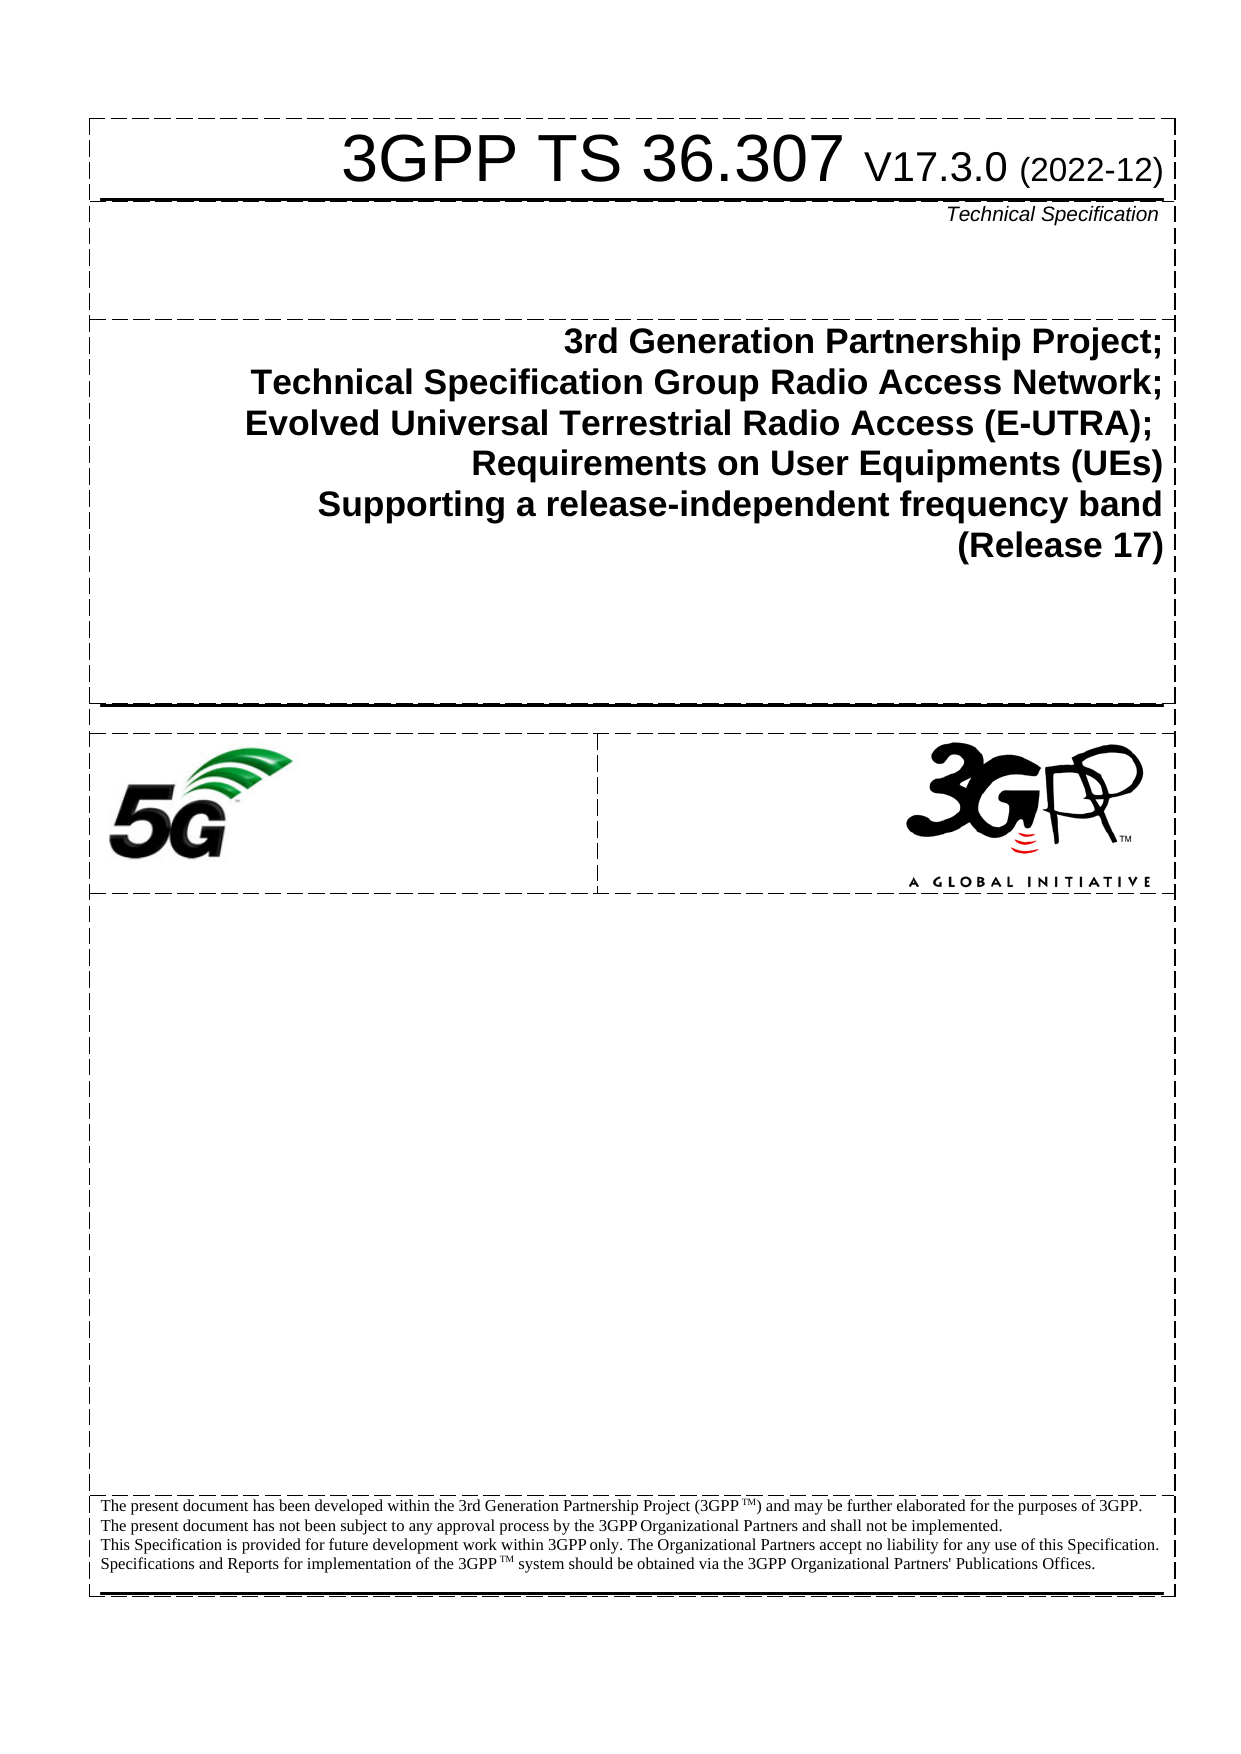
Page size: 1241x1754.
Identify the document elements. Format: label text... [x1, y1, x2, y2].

table_cell [89, 733, 598, 893]
table_header 3GPP TS 36.307 V17.3.0 (2022-12) [89, 118, 1175, 201]
table_cell 3rd Generation Partnership Project; Technical Specification Group Radio Access Network; Evolved Universal Terrestrial Radio Access (E-UTRA); Requirements on User Equipments (UEs) Supporting a release-independent frequency band (Release 17) [89, 319, 1175, 703]
picture [100, 734, 300, 872]
table_cell Technical Specification [89, 201, 1175, 319]
picture [898, 734, 1164, 892]
table_cell The present document has been developed within the 3rd Generation Partnership Project (3GPP TM) and may be further elaborated for the purposes of 3GPP. The present document has not been subject to any approval process by the 3GPP Organizational Partners and shall not be implemented. This Specification is provided for future development work within 3GPP only. The Organizational Partners accept no liability for any use of this Specification. Specifications and Reports for implementation of the 3GPP TM system should be obtained via the 3GPP Organizational Partners' Publications Offices. [89, 1495, 1175, 1596]
table_cell [598, 733, 1175, 893]
table_cell [89, 704, 1175, 733]
table_cell [89, 893, 1175, 1495]
